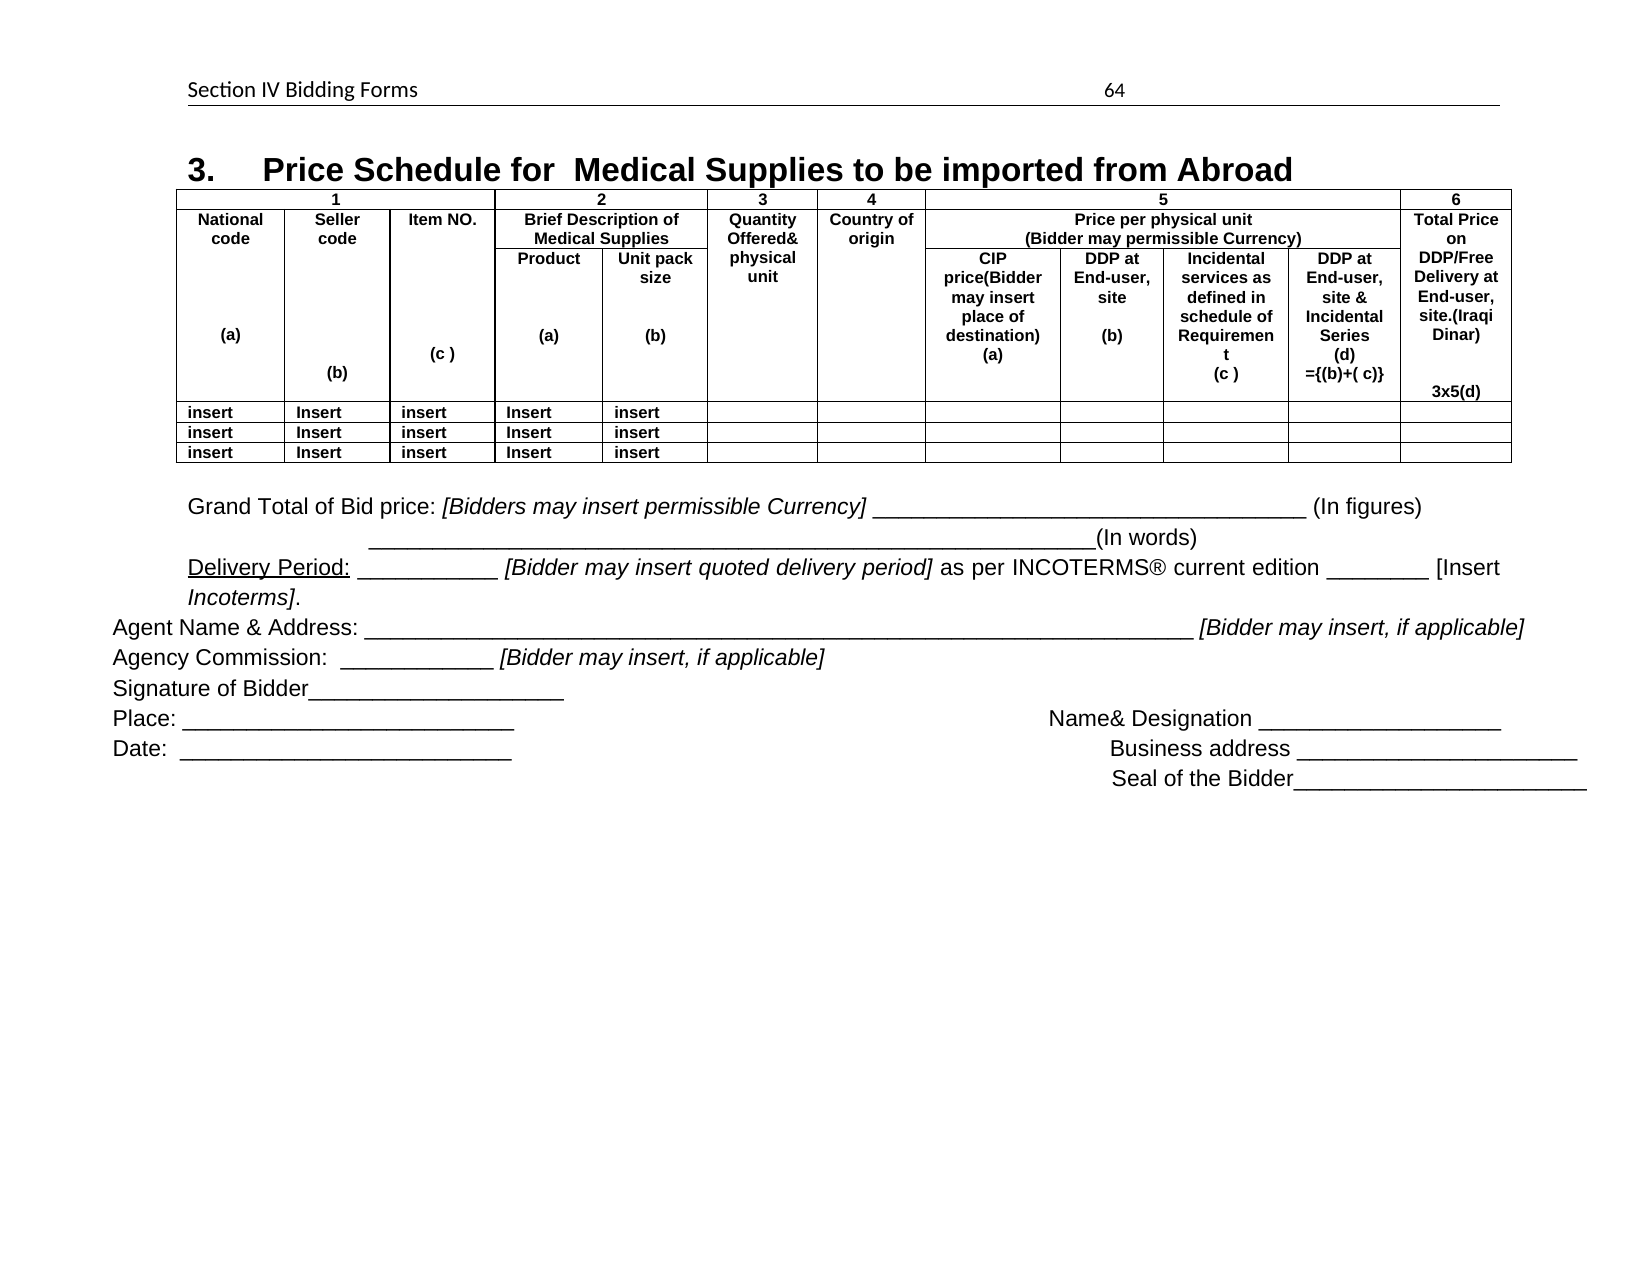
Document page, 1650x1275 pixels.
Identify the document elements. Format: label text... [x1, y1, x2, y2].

table_cell Insert [285, 443, 389, 462]
table_cell [1401, 423, 1511, 442]
table_cell insert [177, 402, 284, 422]
table_cell Insert [496, 423, 602, 442]
table_header 5 [926, 190, 1400, 209]
table_cell insert [603, 443, 707, 462]
table_cell insert [603, 423, 707, 442]
text _________________________________________________________(In words) [187, 523, 1500, 550]
table_cell [708, 423, 817, 442]
table_cell [818, 423, 925, 442]
table_cell Country of origin [818, 210, 925, 401]
table_cell [926, 423, 1060, 442]
table_cell DDP at End-user, site (b) [1061, 249, 1163, 401]
table_cell DDP at End-user, site & Incidental Series (d) ={(b)+( c)} [1289, 249, 1400, 401]
table_cell insert [391, 402, 494, 422]
table_cell [1061, 402, 1163, 422]
text Delivery Period: ___________ [Bidder may insert quoted delivery period] as per INCOTERMS® current edition ________ [Insert Incoterms]. [187, 554, 1500, 610]
table_cell Total Price on DDP/Free Delivery at End-user, site.(Iraqi Dinar) 3x5(d) [1401, 210, 1511, 401]
table_cell Product (a) [496, 249, 602, 401]
table_cell insert [603, 402, 707, 422]
table_header 6 [1401, 190, 1511, 209]
table_cell [1401, 402, 1511, 422]
text Place: __________________________ Name& Designation ___________________ [112, 705, 1594, 731]
table_cell [1061, 423, 1163, 442]
table_cell [926, 402, 1060, 422]
text Seal of the Bidder_______________________ [112, 765, 1594, 791]
table_cell [708, 443, 817, 462]
table_cell insert [391, 443, 494, 462]
table_cell Seller code (b) [285, 210, 389, 401]
table_cell Brief Description of Medical Supplies [496, 210, 707, 248]
table_cell insert [391, 423, 494, 442]
table_cell Insert [285, 423, 389, 442]
table_cell [926, 443, 1060, 462]
table_header 4 [818, 190, 925, 209]
table_cell CIP price(Bidder may insert place of destination) (a) [926, 249, 1060, 401]
table_header 3 [708, 190, 817, 209]
text Signature of Bidder____________________ [112, 674, 1500, 701]
table_cell [1401, 443, 1511, 462]
table_cell Item NO. (c ) [391, 210, 494, 401]
text Date: __________________________ Business address ______________________ [112, 735, 1594, 761]
table_cell [708, 402, 817, 422]
text Agent Name & Address: _________________________________________________________________ [Bidder may insert, if applicable] [112, 614, 1594, 640]
table_cell [1061, 443, 1163, 462]
table_cell [818, 443, 925, 462]
table_cell Insert [496, 402, 602, 422]
table_cell Price per physical unit (Bidder may permissible Currency) [926, 210, 1400, 248]
table_cell Insert [496, 443, 602, 462]
table_cell Incidental services as defined in schedule of Requirement (c ) [1164, 249, 1288, 401]
table_header 1 [177, 190, 494, 209]
table_cell [1289, 402, 1400, 422]
table_cell Insert [285, 402, 389, 422]
table_cell [1164, 443, 1288, 462]
table_cell [1289, 443, 1400, 462]
table_cell [1289, 423, 1400, 442]
table_cell Quantity Offered& physical unit [708, 210, 817, 401]
text Agency Commission: ____________ [Bidder may insert, if applicable] [112, 644, 1594, 671]
subtitle 3. Price Schedule for Medical Supplies to be imported from Abroad [187, 150, 1500, 188]
table_cell [1164, 402, 1288, 422]
table_cell [818, 402, 925, 422]
table_cell insert [177, 423, 284, 442]
table_cell insert [177, 443, 284, 462]
table_cell Unit pack size (b) [603, 249, 707, 401]
table_header 2 [496, 190, 707, 209]
text Grand Total of Bid price: [Bidders may insert permissible Currency] __________________________________ (In figures) [187, 493, 1500, 519]
table_cell [1164, 423, 1288, 442]
table_cell National code (a) [177, 210, 284, 401]
